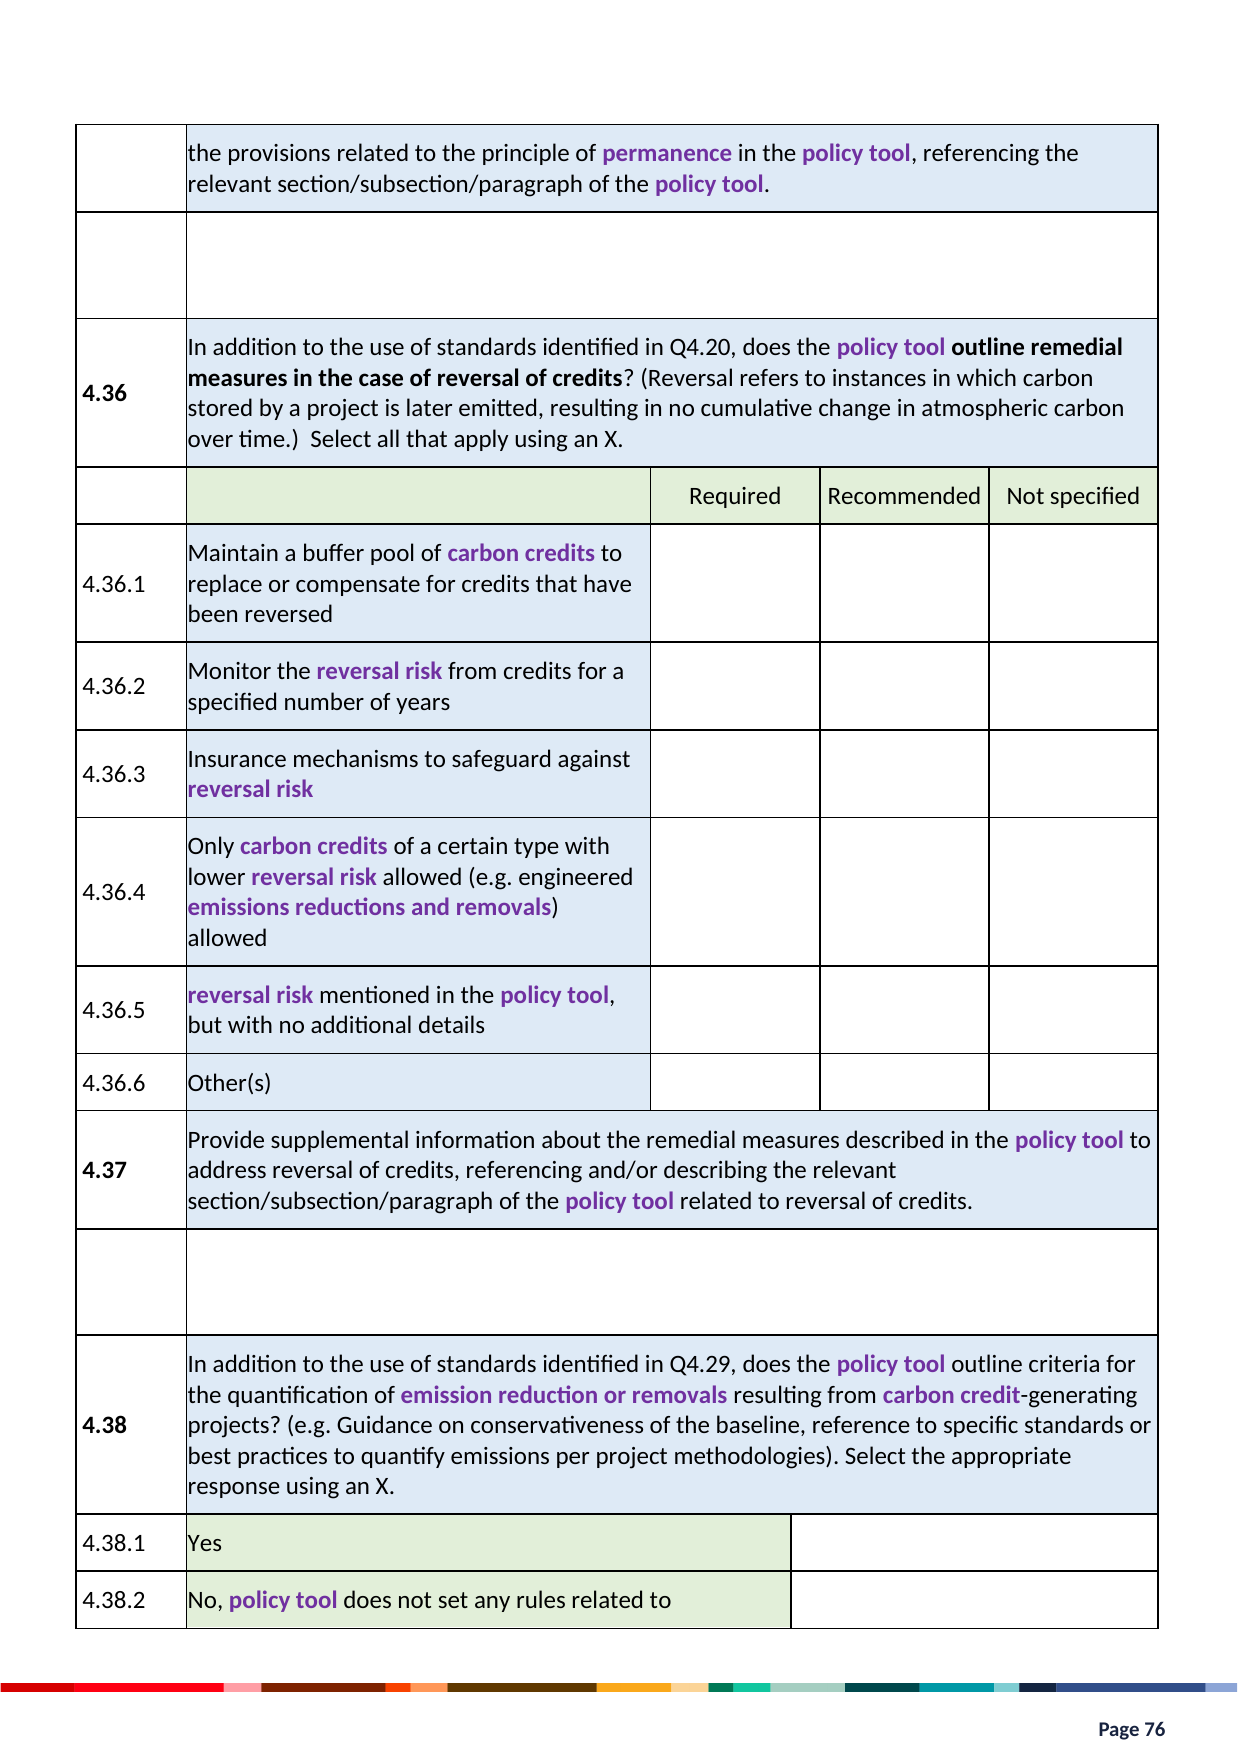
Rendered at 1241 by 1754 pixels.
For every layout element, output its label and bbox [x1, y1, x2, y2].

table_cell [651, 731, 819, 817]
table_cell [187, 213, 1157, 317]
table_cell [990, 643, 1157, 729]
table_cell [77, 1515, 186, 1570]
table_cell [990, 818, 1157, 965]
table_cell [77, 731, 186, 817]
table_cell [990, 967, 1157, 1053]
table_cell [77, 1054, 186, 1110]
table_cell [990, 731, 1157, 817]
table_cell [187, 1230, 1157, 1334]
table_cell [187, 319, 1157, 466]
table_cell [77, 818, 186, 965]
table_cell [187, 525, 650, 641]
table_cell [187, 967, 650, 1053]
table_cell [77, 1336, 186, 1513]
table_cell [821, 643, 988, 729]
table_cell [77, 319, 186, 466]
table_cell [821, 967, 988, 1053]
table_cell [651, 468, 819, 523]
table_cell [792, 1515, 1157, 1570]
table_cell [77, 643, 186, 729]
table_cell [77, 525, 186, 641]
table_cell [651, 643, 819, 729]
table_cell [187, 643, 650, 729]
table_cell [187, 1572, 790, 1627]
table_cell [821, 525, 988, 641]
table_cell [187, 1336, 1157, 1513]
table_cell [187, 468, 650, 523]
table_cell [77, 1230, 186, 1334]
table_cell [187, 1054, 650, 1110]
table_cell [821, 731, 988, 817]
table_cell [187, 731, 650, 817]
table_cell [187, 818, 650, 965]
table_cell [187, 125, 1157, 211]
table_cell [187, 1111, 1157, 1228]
picture [0, 1683, 1236, 1692]
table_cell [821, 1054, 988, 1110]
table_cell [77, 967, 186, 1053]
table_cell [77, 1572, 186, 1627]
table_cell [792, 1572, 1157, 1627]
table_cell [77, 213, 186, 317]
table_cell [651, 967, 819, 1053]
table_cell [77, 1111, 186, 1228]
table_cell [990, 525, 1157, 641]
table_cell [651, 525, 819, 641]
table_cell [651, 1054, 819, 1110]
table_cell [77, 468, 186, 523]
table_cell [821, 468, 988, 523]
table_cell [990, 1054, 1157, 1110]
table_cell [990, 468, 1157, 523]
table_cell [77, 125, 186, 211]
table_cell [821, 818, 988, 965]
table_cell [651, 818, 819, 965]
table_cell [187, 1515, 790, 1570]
